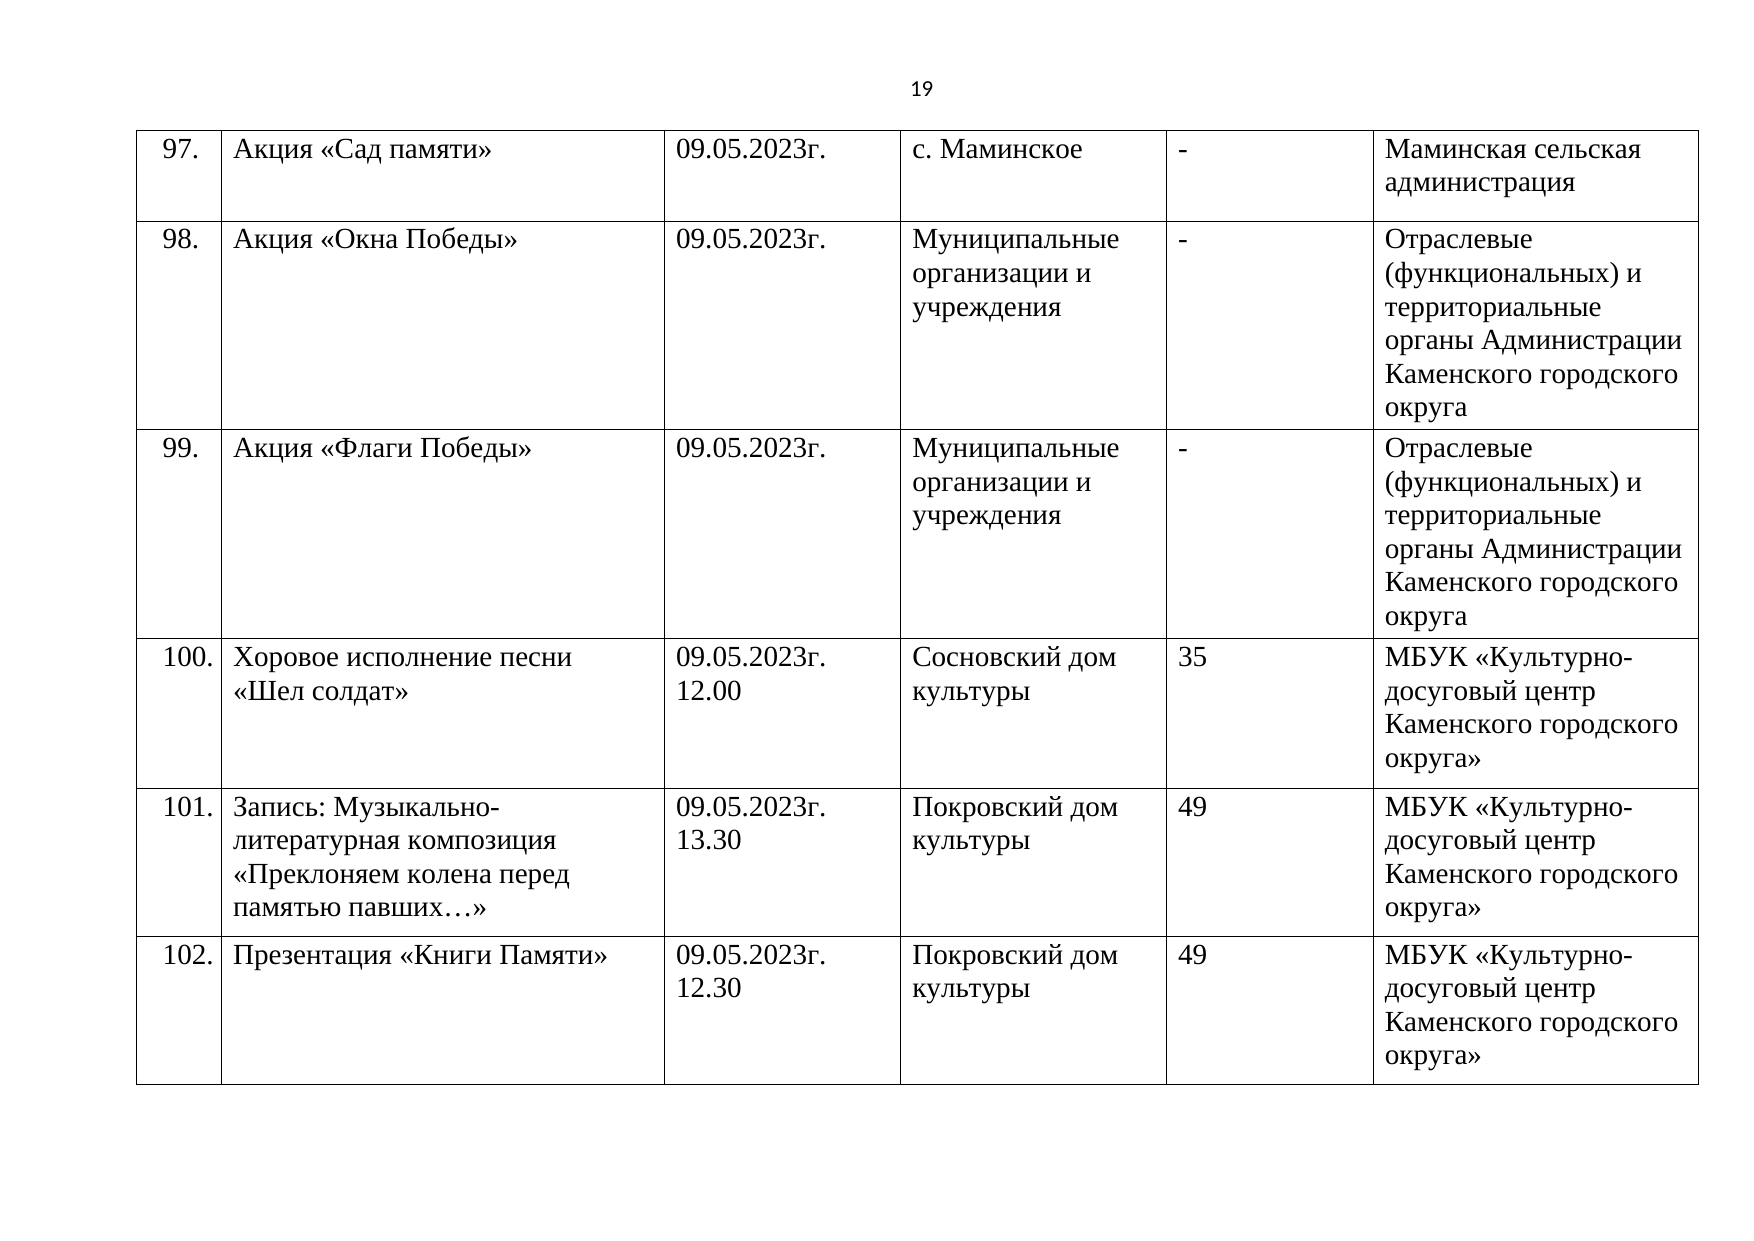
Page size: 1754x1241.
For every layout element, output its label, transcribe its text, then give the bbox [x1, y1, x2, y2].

table_cell 35 [1167, 639, 1373, 788]
table_cell 09.05.2023г. 12.30 [665, 937, 900, 1084]
table_cell [137, 789, 221, 936]
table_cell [1374, 937, 1698, 1084]
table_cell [1374, 789, 1698, 936]
table_cell Запись: Музыкально-литературная композиция «Преклоняем колена перед памятью павших…» [222, 789, 664, 936]
table_cell Отраслевые (функциональных) и территориальные органы Администрации Каменского городского округа [1374, 222, 1698, 429]
table_cell Сосновский дом культуры [901, 639, 1166, 788]
table_cell [137, 131, 221, 221]
table_cell Муниципальные организации и учреждения [901, 222, 1166, 429]
table_cell 49 [1167, 789, 1373, 936]
table_cell - [1167, 430, 1373, 638]
table_cell 09.05.2023г. 12.00 [665, 639, 900, 788]
table_cell Отраслевые (функциональных) и территориальные органы Администрации Каменского городского округа [1374, 430, 1698, 638]
table_cell МБУК «Культурно-досуговый центр Каменского городского округа» [1374, 639, 1698, 788]
table_cell 09.05.2023г. [665, 430, 900, 638]
table_cell Маминская сельская администрация [1374, 131, 1698, 221]
table_cell - [1167, 222, 1373, 429]
table_cell Акция «Флаги Победы» [222, 430, 664, 638]
table_cell 09.05.2023г. [665, 222, 900, 429]
table_cell Акция «Окна Победы» [222, 222, 664, 429]
table_cell Муниципальные организации и учреждения [901, 430, 1166, 638]
table_cell Хоровое исполнение песни «Шел солдат» [222, 639, 664, 788]
table_cell - [1167, 131, 1373, 221]
table_cell 09.05.2023г. 13.30 [665, 789, 900, 936]
table_cell 09.05.2023г. [665, 131, 900, 221]
table_cell Покровский дом культуры [901, 937, 1166, 1084]
table_cell Акция «Сад памяти» [222, 131, 664, 221]
table_cell Покровский дом культуры [901, 789, 1166, 936]
table_cell с. Маминское [901, 131, 1166, 221]
table_cell [137, 937, 221, 1084]
table_cell 49 [1167, 937, 1373, 1084]
table_cell [137, 222, 221, 429]
table_cell [137, 639, 221, 788]
table_cell [137, 430, 221, 638]
table_cell Презентация «Книги Памяти» [222, 937, 664, 1084]
